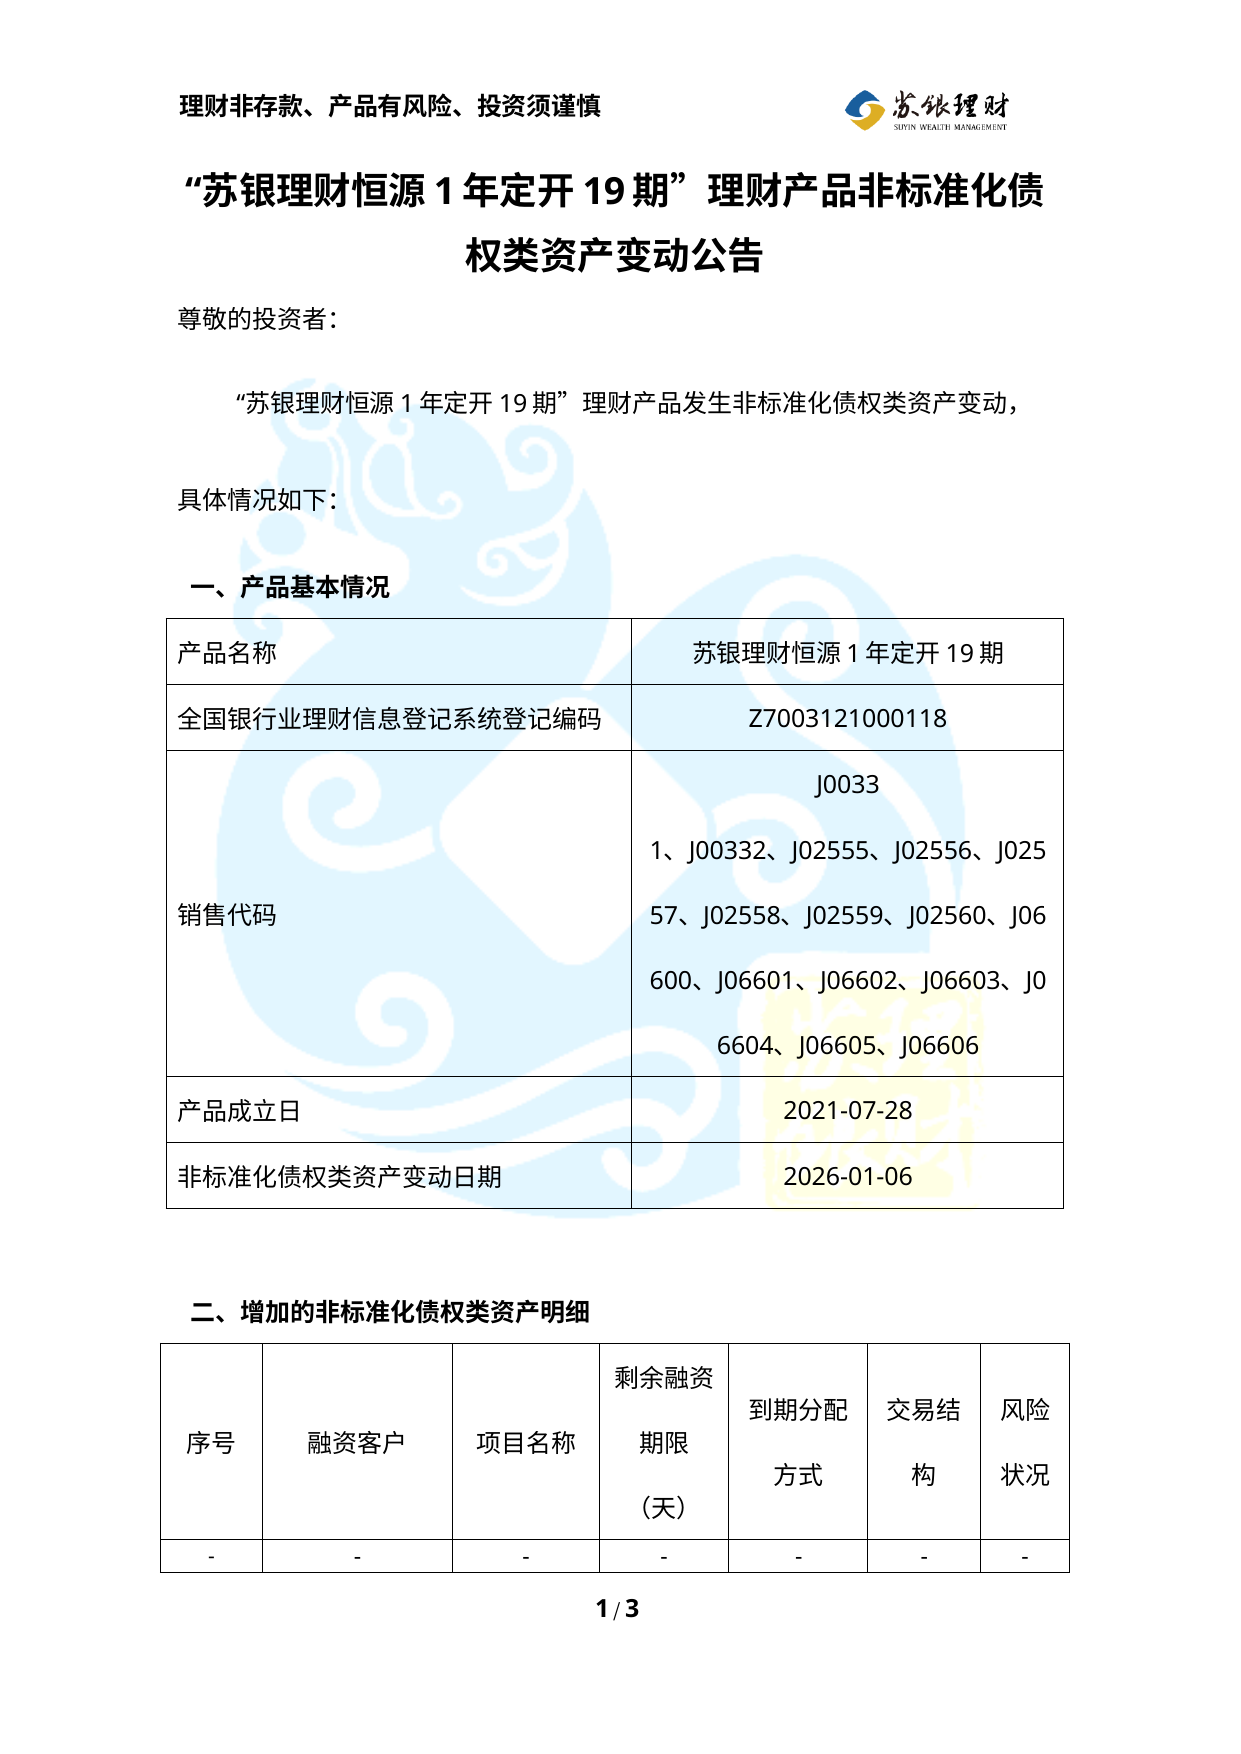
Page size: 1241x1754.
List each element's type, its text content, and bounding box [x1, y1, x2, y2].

table_header 交易结构 [868, 1344, 980, 1539]
subtitle 一、产品基本情况 [190, 553, 1053, 618]
table_cell 2021-07-28 [632, 1077, 1063, 1142]
table_cell - [161, 1540, 262, 1572]
table_cell 销售代码 [167, 751, 631, 1076]
table_cell - [600, 1540, 728, 1572]
table_header 序号 [161, 1344, 262, 1539]
table_cell J00331、J00332、J02555、J02556、J02557、J02558、J02559、J02560、J06600、J06601、J06602、J06603、J06604、J06605、J06606 [632, 751, 1063, 1076]
table_cell - [868, 1540, 980, 1572]
table_header 风险状况 [981, 1344, 1069, 1539]
text 尊敬的投资者： [177, 286, 1053, 351]
table_cell - [263, 1540, 452, 1572]
table_header 融资客户 [263, 1344, 452, 1539]
table_cell 2026-01-06 [632, 1143, 1063, 1208]
table_cell - [729, 1540, 867, 1572]
table_header 产品名称 [167, 619, 631, 684]
table_cell - [981, 1540, 1069, 1572]
picture [820, 72, 1039, 143]
table_header 苏银理财恒源1年定开19期 [632, 619, 1063, 684]
table_header 到期分配方式 [729, 1344, 867, 1539]
table_cell - [453, 1540, 599, 1572]
table_cell Z7003121000118 [632, 685, 1063, 750]
subtitle 二、增加的非标准化债权类资产明细 [190, 1278, 1053, 1343]
table_cell 非标准化债权类资产变动日期 [167, 1143, 631, 1208]
table_cell 全国银行业理财信息登记系统登记编码 [167, 685, 631, 750]
table_header 项目名称 [453, 1344, 599, 1539]
text “苏银理财恒源1年定开19期”理财产品非标准化债权类资产变动公告 [177, 156, 1053, 286]
text “苏银理财恒源1年定开19期”理财产品发生非标准化债权类资产变动，具体情况如下： [177, 369, 1053, 531]
table_header 剩余融资期限（天） [600, 1344, 728, 1539]
table_cell 产品成立日 [167, 1077, 631, 1142]
